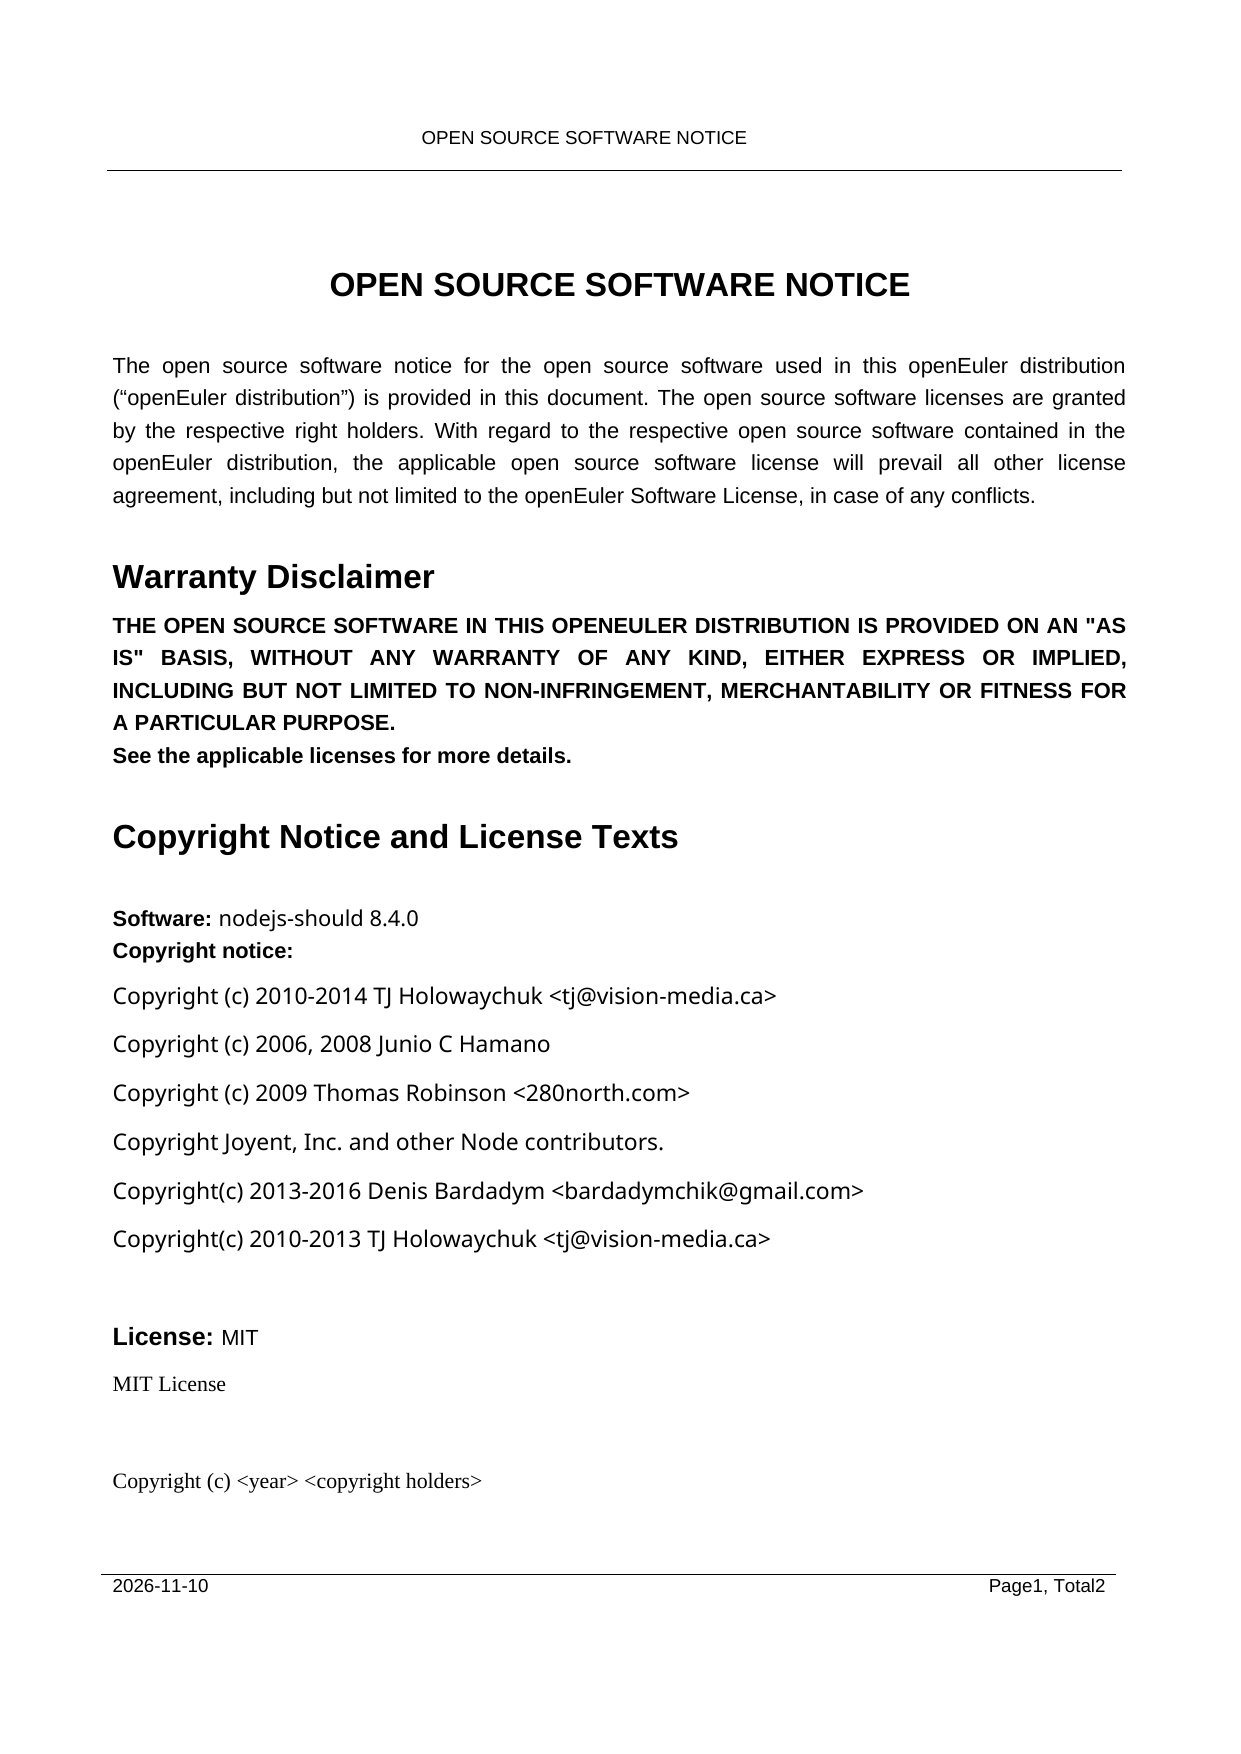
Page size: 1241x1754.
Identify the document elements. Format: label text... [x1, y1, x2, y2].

text Copyright notice: [112, 934, 1128, 966]
text License: MIT [112, 1320, 1128, 1353]
text THE OPEN SOURCE SOFTWARE IN THIS OPENEULER DISTRIBUTION IS PROVIDED ON AN "AS IS" BASIS, WITHOUT ANY WARRANTY OF ANY KIND, EITHER EXPRESS OR IMPLIED, INCLUDING BUT NOT LIMITED TO NON-INFRINGEMENT, MERCHANTABILITY OR FITNESS FOR A PARTICULAR PURPOSE. See the applicable licenses for more details. [112, 609, 1128, 771]
text Software: nodejs-should 8.4.0 [112, 901, 1128, 934]
text Warranty Disclaimer [112, 544, 1128, 609]
text OPEN SOURCE SOFTWARE NOTICE [112, 251, 1128, 316]
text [112, 1367, 1128, 1497]
text Copyright (c) 2010-2014 TJ Holowaychuk <tj@vision-media.ca> Copyright (c) 2006, 2008 Junio C Hamano Copyright (c) 2009 Thomas Robinson <280north.com> Copyright Joyent, Inc. and other Node contributors. Copyright(c) 2013-2016 Denis Bardadym <bardadymchik@gmail.com> Copyright(c) 2010-2013 TJ Holowaychuk <tj@vision-media.ca> [112, 979, 1128, 1304]
text Copyright Notice and License Texts [112, 804, 1128, 869]
text The open source software notice for the open source software used in this openEuler distribution (“openEuler distribution”) is provided in this document. The open source software licenses are granted by the respective right holders. With regard to the respective open source software contained in the openEuler distribution, the applicable open source software license will prevail all other license agreement, including but not limited to the openEuler Software License, in case of any conflicts. [112, 349, 1128, 511]
